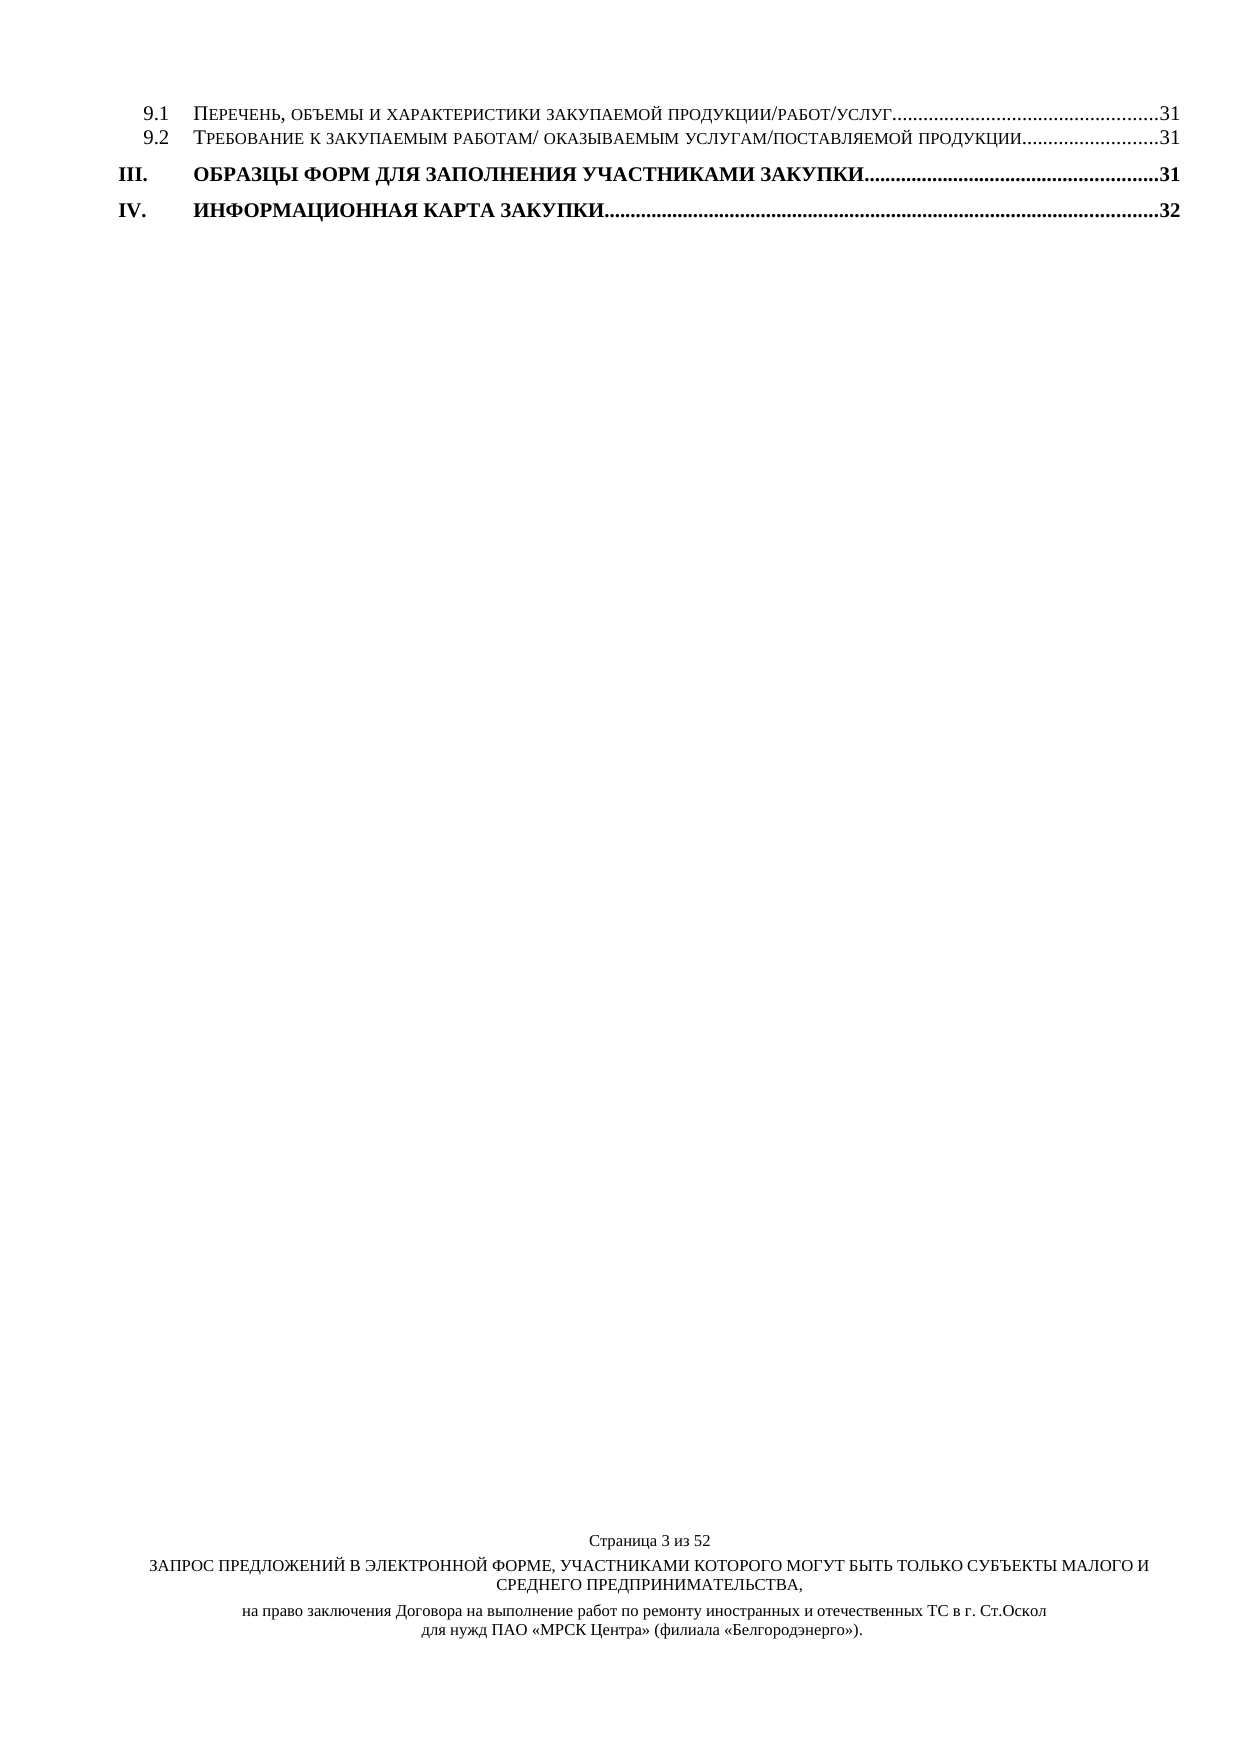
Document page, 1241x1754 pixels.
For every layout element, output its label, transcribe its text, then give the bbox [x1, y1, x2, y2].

text 9.1 Перечень, объемы и характеристики закупаемой продукции/работ/услуг 31 [143, 101, 1181, 125]
text 9.2 Требование к закупаемым работам/ оказываемым услугам/поставляемой продукции 31 [143, 125, 1181, 149]
text III. ОБРАЗЦЫ ФОРМ ДЛЯ ЗАПОЛНЕНИЯ УЧАСТНИКАМИ ЗАКУПКИ 31 [118, 162, 1181, 186]
text IV. ИНФОРМАЦИОННАЯ КАРТА ЗАКУПКИ 32 [118, 198, 1181, 222]
